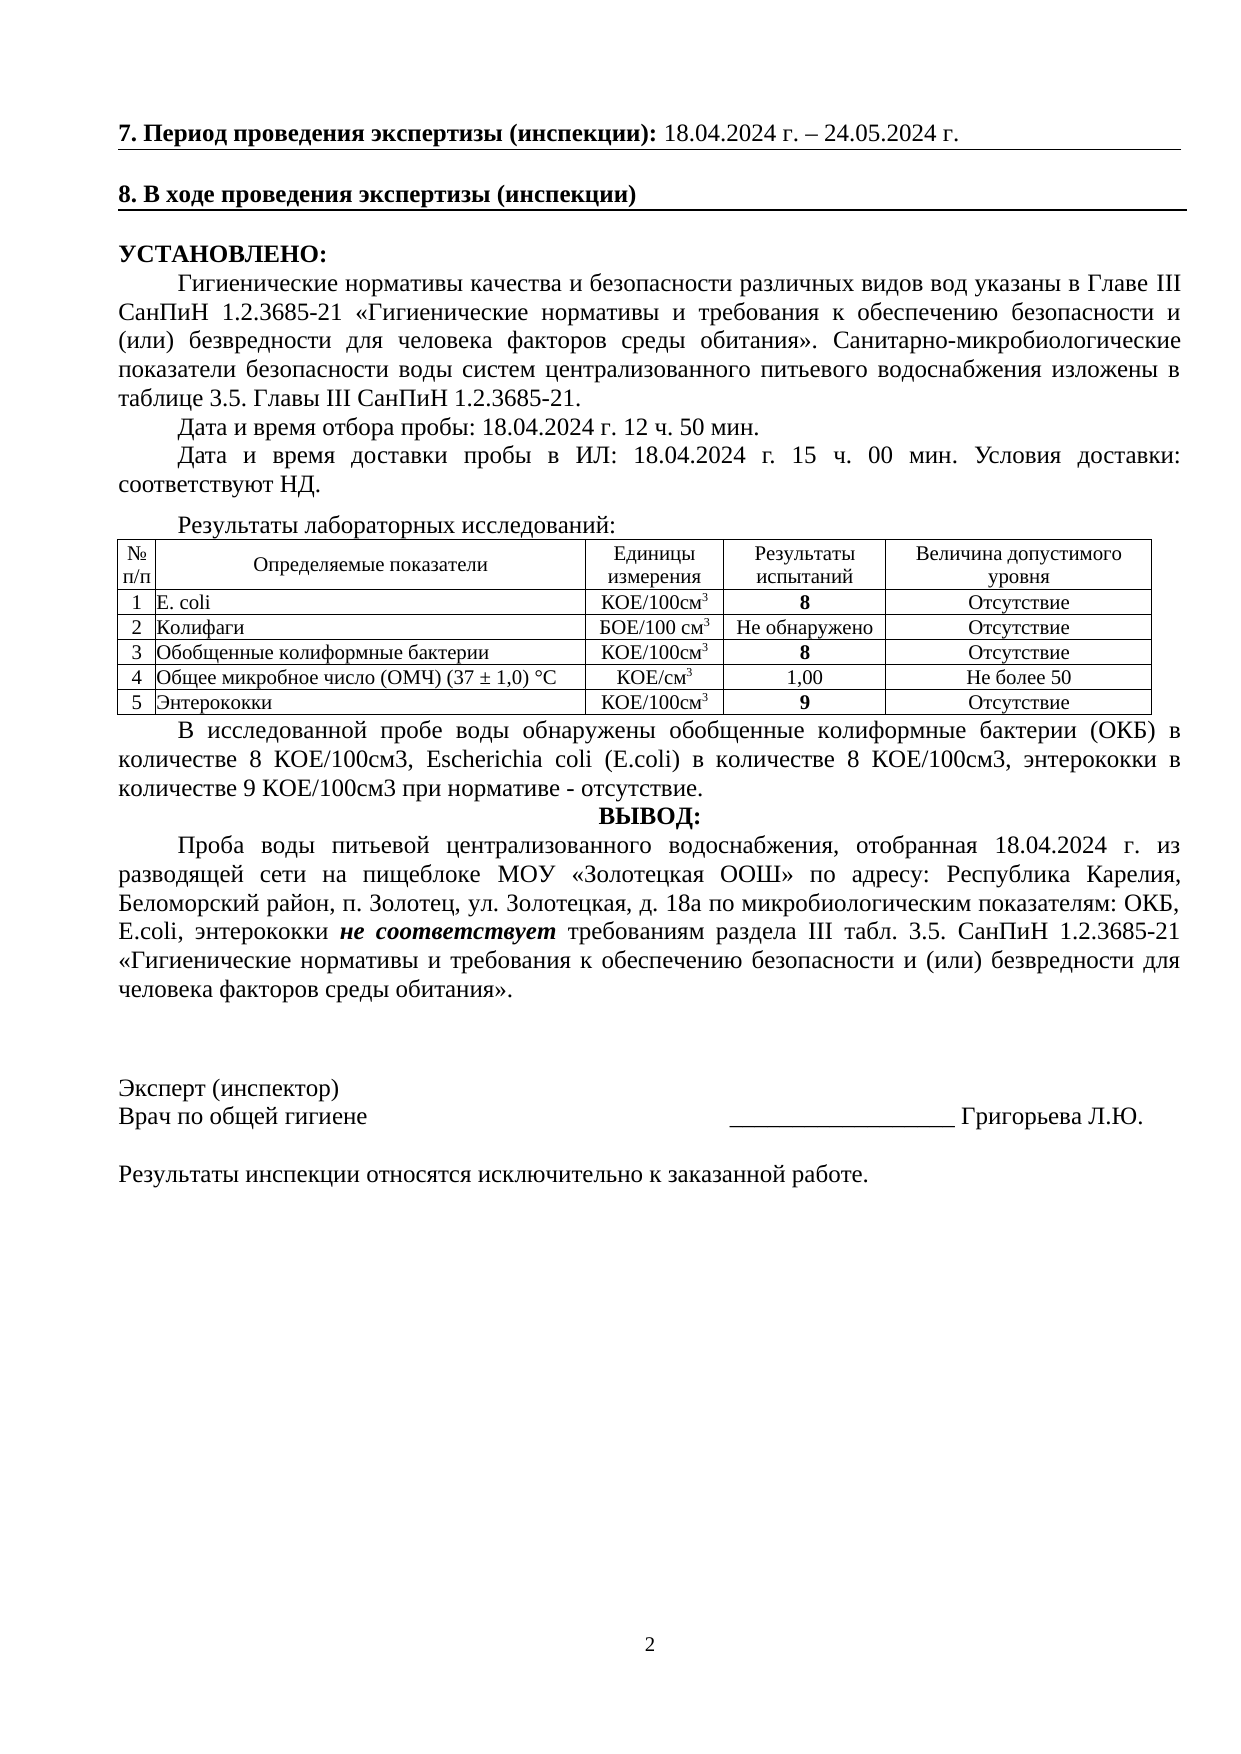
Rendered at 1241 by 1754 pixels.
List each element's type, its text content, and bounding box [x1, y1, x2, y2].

table_cell 4 [118, 665, 155, 689]
table_cell E. coli [156, 590, 585, 614]
table_cell Колифаги [156, 615, 585, 639]
table_cell 8 [724, 590, 885, 614]
table_cell КОЕ/100см3 [586, 690, 723, 714]
table_cell Отсутствие [886, 640, 1151, 664]
table_cell 8 [724, 640, 885, 664]
table_cell Общее микробное число (ОМЧ) (37 ± 1,0) °C [156, 665, 585, 689]
text 7. Период проведения экспертизы (инспекции): 18.04.2024 г. – 24.05.2024 г. [118, 118, 1181, 149]
table_cell 1 [118, 590, 155, 614]
text Эксперт (инспектор) [118, 1073, 1181, 1101]
table_cell Энтерококки [156, 690, 585, 714]
text УСТАНОВЛЕНО: [118, 239, 1181, 268]
table_cell Обобщенные колиформные бактерии [156, 640, 585, 664]
table_cell КОЕ/100см3 [586, 590, 723, 614]
text 8. В ходе проведения экспертизы (инспекции) [118, 179, 1187, 209]
table_cell Отсутствие [886, 590, 1151, 614]
text Результаты лабораторных исследований: [118, 511, 1182, 539]
table_cell 1,00 [724, 665, 885, 689]
text Дата и время отбора пробы: 18.04.2024 г. 12 ч. 50 мин. [118, 412, 1181, 441]
table_cell КОЕ/см3 [586, 665, 723, 689]
table_cell Не более 50 [886, 665, 1151, 689]
table_cell КОЕ/100см3 [586, 640, 723, 664]
table_header Определяемые показатели [156, 540, 585, 588]
text Гигиенические нормативы качества и безопасности различных видов вод указаны в Главе III СанПиН 1.2.3685-21 «Гигиенические нормативы и требования к обеспечению безопасности и (или) безвредности для человека факторов среды обитания». Санитарно-микробиологические показатели безопасности воды систем централизованного питьевого водоснабжения изложены в таблице 3.5. Главы III СанПиН 1.2.3685-21. [118, 268, 1181, 412]
text Вывод: [118, 801, 1181, 830]
text Дата и время доставки пробы в ИЛ: 18.04.2024 г. 15 ч. 00 мин. Условия доставки: соответствуют НД. [118, 441, 1181, 498]
table_header Результаты испытаний [724, 540, 885, 588]
table_cell 2 [118, 615, 155, 639]
table_cell Отсутствие [886, 615, 1151, 639]
table_header № п/п [118, 540, 155, 588]
table_header Величина допустимого уровня [886, 540, 1151, 588]
text В исследованной пробе воды обнаружены обобщенные колиформные бактерии (ОКБ) в количестве 8 КОЕ/100см3, Escherichia coli (E.coli) в количестве 8 КОЕ/100см3, энтерококки в количестве 9 КОЕ/100см3 при нормативе - отсутствие. [118, 715, 1181, 801]
table_header Единицы измерения [586, 540, 723, 588]
table_cell Отсутствие [886, 690, 1151, 714]
text Врач по общей гигиене __________________ Григорьева Л.Ю. [118, 1101, 1181, 1130]
text Результаты инспекции относятся исключительно к заказанной работе. [118, 1159, 1181, 1188]
table_cell 9 [724, 690, 885, 714]
table_cell Не обнаружено [724, 615, 885, 639]
table_cell 5 [118, 690, 155, 714]
table_cell 3 [118, 640, 155, 664]
text Проба воды питьевой централизованного водоснабжения, отобранная 18.04.2024 г. из разводящей сети на пищеблоке МОУ «Золотецкая ООШ» по адресу: Республика Карелия, Беломорский район, п. Золотец, ул. Золотецкая, д. 18а по микробиологическим показателям: ОКБ, E.coli, энтерококки не соответствует требованиям раздела III табл. 3.5. СанПиН 1.2.3685-21 «Гигиенические нормативы и требования к обеспечению безопасности и (или) безвредности для человека факторов среды обитания». [118, 830, 1181, 1003]
table_cell БОЕ/100 см3 [586, 615, 723, 639]
